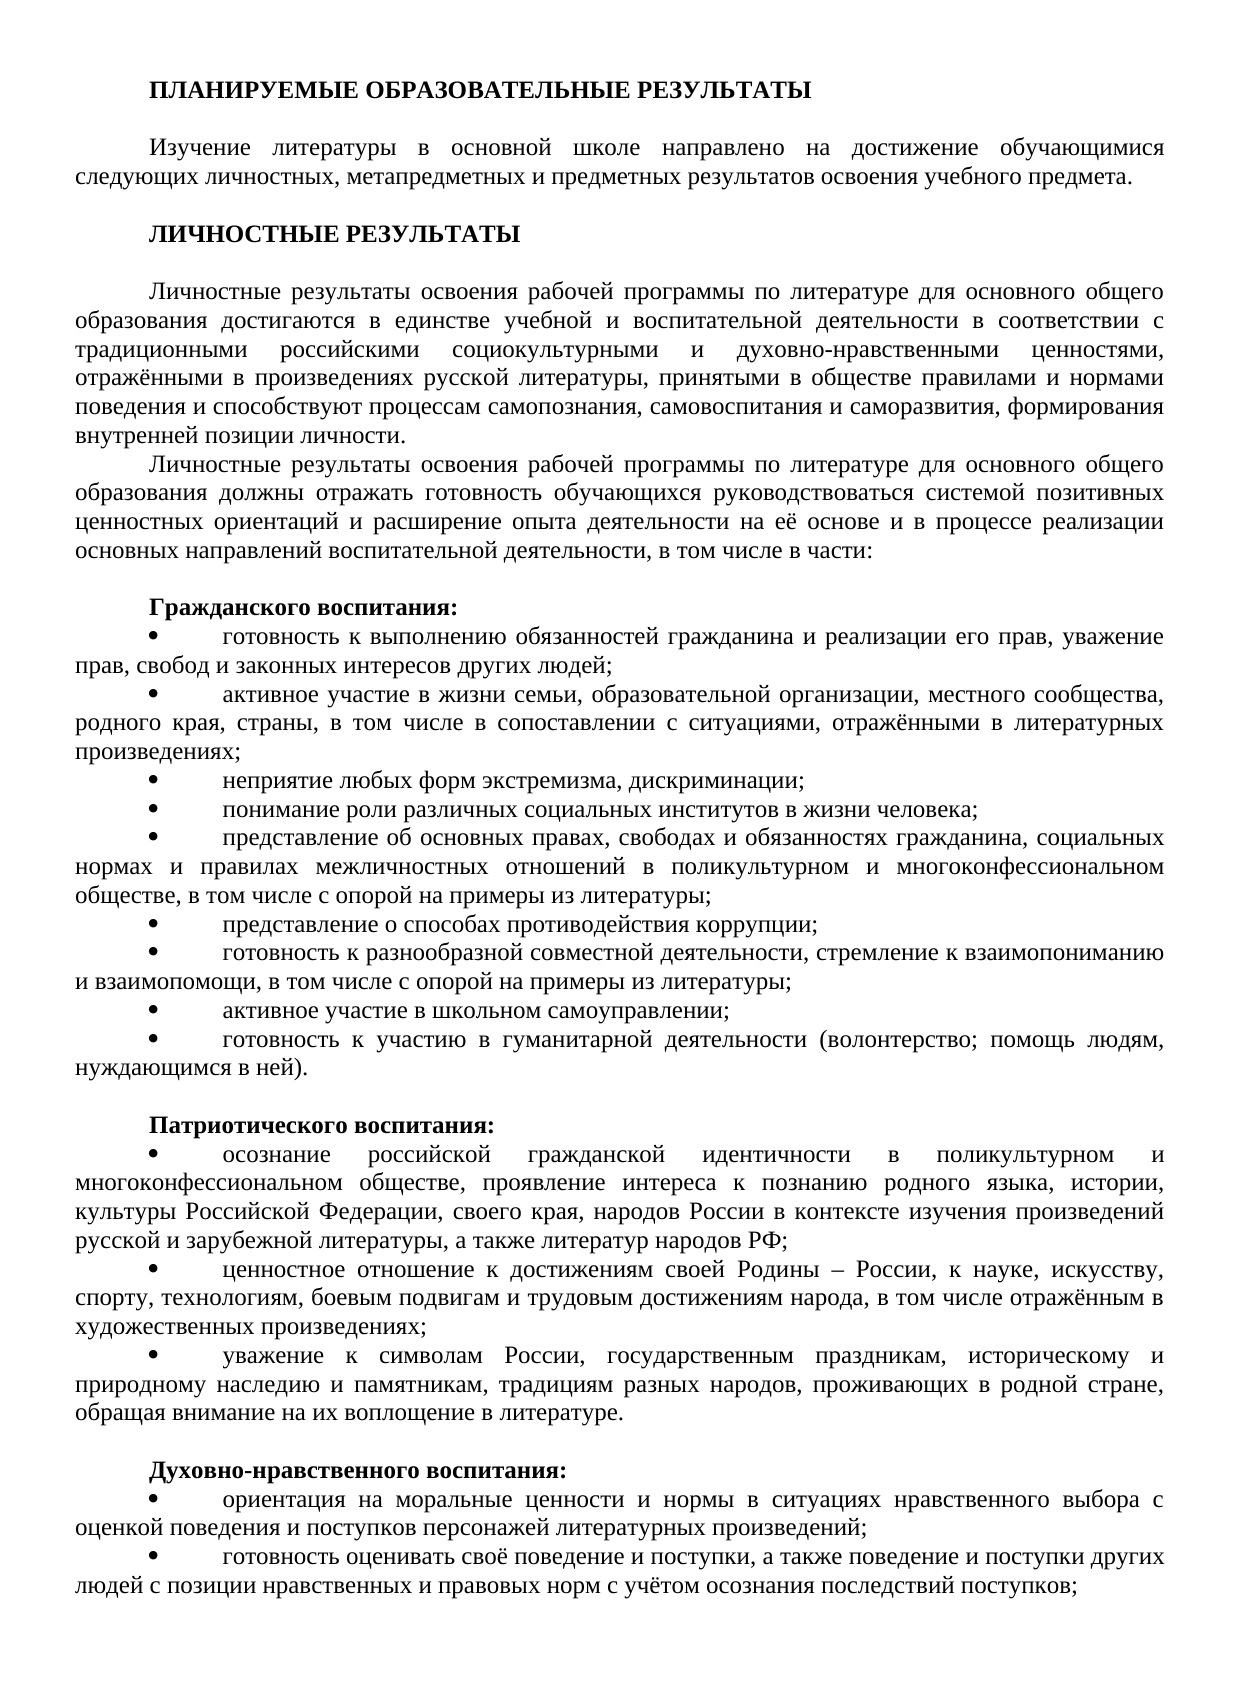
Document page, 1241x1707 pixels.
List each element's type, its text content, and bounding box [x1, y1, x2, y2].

list активное участие в школьном самоуправлении; [75, 995, 1165, 1024]
list готовность к разнообразной совместной деятельности, стремление к взаимопониманию и взаимопомощи, в том числе с опорой на примеры из литературы; [75, 937, 1165, 995]
list неприятие любых форм экстремизма, дискриминации; [75, 765, 1165, 794]
text Личностные результаты освоения рабочей программы по литературе для основного общего образования достигаются в единстве учебной и воспитательной деятельности в соответствии с традиционными российскими социокультурными и духовно-нравственными ценностями, отражёнными в произведениях русской литературы, принятыми в обществе правилами и нормами поведения и способствуют процессам самопознания, самовоспитания и саморазвития, формирования внутренней позиции личности. [75, 276, 1165, 449]
list готовность к участию в гуманитарной деятельности (волонтерство; помощь людям, нуждающимся в ней). [75, 1024, 1165, 1081]
list представление о способах противодействия коррупции; [75, 909, 1165, 937]
text Гражданского воспитания: [75, 592, 1165, 621]
list ценностное отношение к достижениям своей Родины – России, к науке, искусству, спорту, технологиям, боевым подвигам и трудовым достижениям народа, в том числе отражённым в художественных произведениях; [75, 1254, 1165, 1340]
text ЛИЧНОСТНЫЕ РЕЗУЛЬТАТЫ [75, 219, 1165, 247]
text ПЛАНИРУЕМЫЕ ОБРАЗОВАТЕЛЬНЫЕ РЕЗУЛЬТАТЫ [75, 75, 1165, 104]
list представление об основных правах, свободах и обязанностях гражданина, социальных нормах и правилах межличностных отношений в поликультурном и многоконфессиональном обществе, в том числе с опорой на примеры из литературы; [75, 822, 1165, 909]
list готовность оценивать своё поведение и поступки, а также поведение и поступки других людей с позиции нравственных и правовых норм с учётом осознания последствий поступков; [75, 1541, 1165, 1599]
text Изучение литературы в основной школе направлено на достижение обучающимися следующих личностных, метапредметных и предметных результатов освоения учебного предмета. [75, 132, 1165, 190]
text Духовно-нравственного воспитания: [75, 1455, 1165, 1484]
list готовность к выполнению обязанностей гражданина и реализации его прав, уважение прав, свобод и законных интересов других людей; [75, 621, 1165, 679]
list осознание российской гражданской идентичности в поликультурном и многоконфессиональном обществе, проявление интереса к познанию родного языка, истории, культуры Российской Федерации, своего края, народов России в контексте изучения произведений русской и зарубежной литературы, а также литератур народов РФ; [75, 1139, 1165, 1254]
list активное участие в жизни семьи, образовательной организации, местного сообщества, родного края, страны, в том числе в сопоставлении с ситуациями, отражёнными в литературных произведениях; [75, 679, 1165, 765]
text Патриотического воспитания: [75, 1110, 1165, 1139]
list понимание роли различных социальных институтов в жизни человека; [75, 794, 1165, 822]
text Личностные результаты освоения рабочей программы по литературе для основного общего образования должны отражать готовность обучающихся руководствоваться системой позитивных ценностных ориентаций и расширение опыта деятельности на её основе и в процессе реализации основных направлений воспитательной деятельности, в том числе в части: [75, 449, 1165, 564]
list уважение к символам России, государственным праздникам, историческому и природному наследию и памятникам, традициям разных народов, проживающих в родной стране, обращая внимание на их воплощение в литературе. [75, 1340, 1165, 1426]
list ориентация на моральные ценности и нормы в ситуациях нравственного выбора с оценкой поведения и поступков персонажей литературных произведений; [75, 1484, 1165, 1541]
